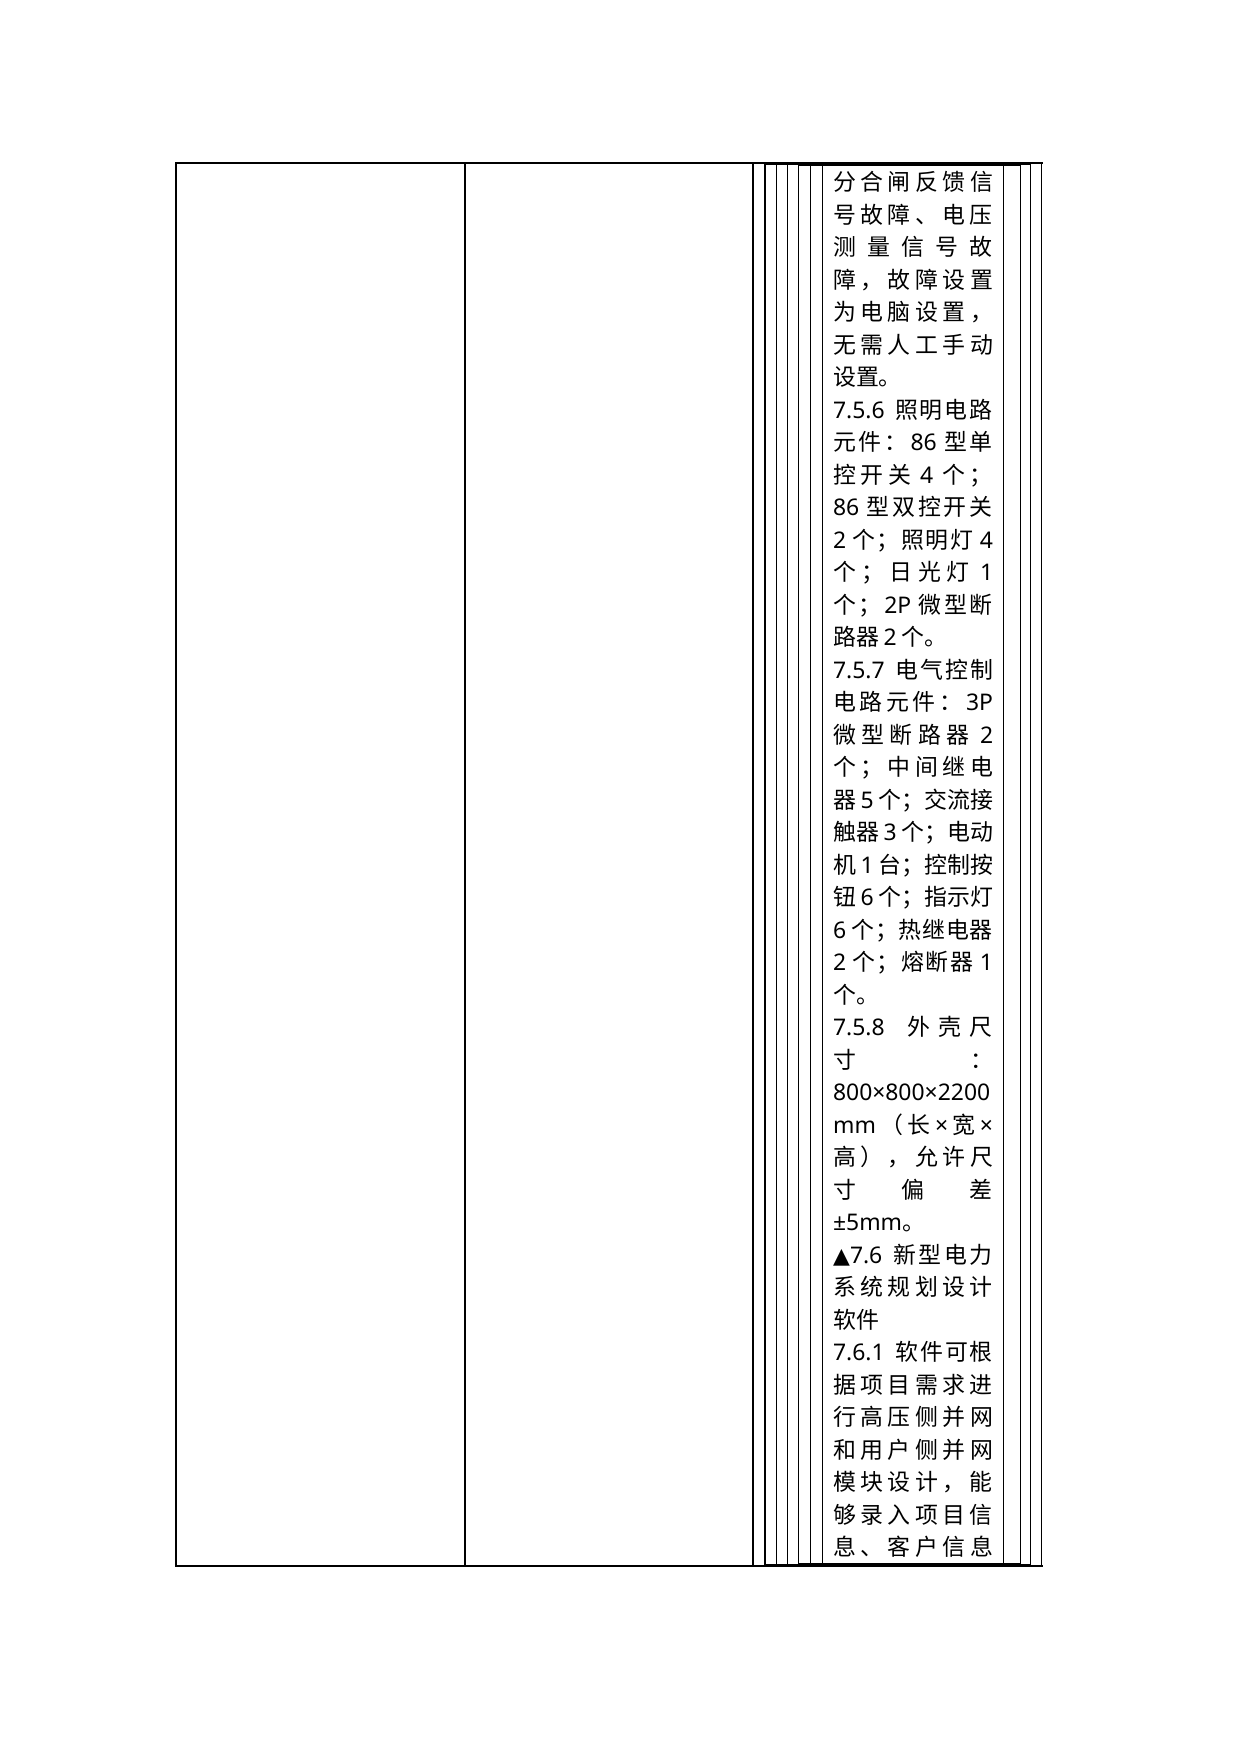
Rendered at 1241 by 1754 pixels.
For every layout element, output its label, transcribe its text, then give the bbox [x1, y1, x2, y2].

table_cell [799, 166, 810, 1563]
table_cell 1 [177, 164, 464, 1565]
table_cell [1031, 164, 1041, 1565]
table_cell [754, 164, 764, 1565]
table_cell [766, 165, 776, 1564]
table_cell [788, 165, 798, 1564]
table_cell [777, 165, 787, 1564]
table_cell [823, 166, 1003, 1563]
table_cell [1004, 166, 1020, 1563]
table_cell [466, 164, 752, 1565]
table_cell [1021, 165, 1030, 1564]
table_cell [811, 166, 822, 1563]
